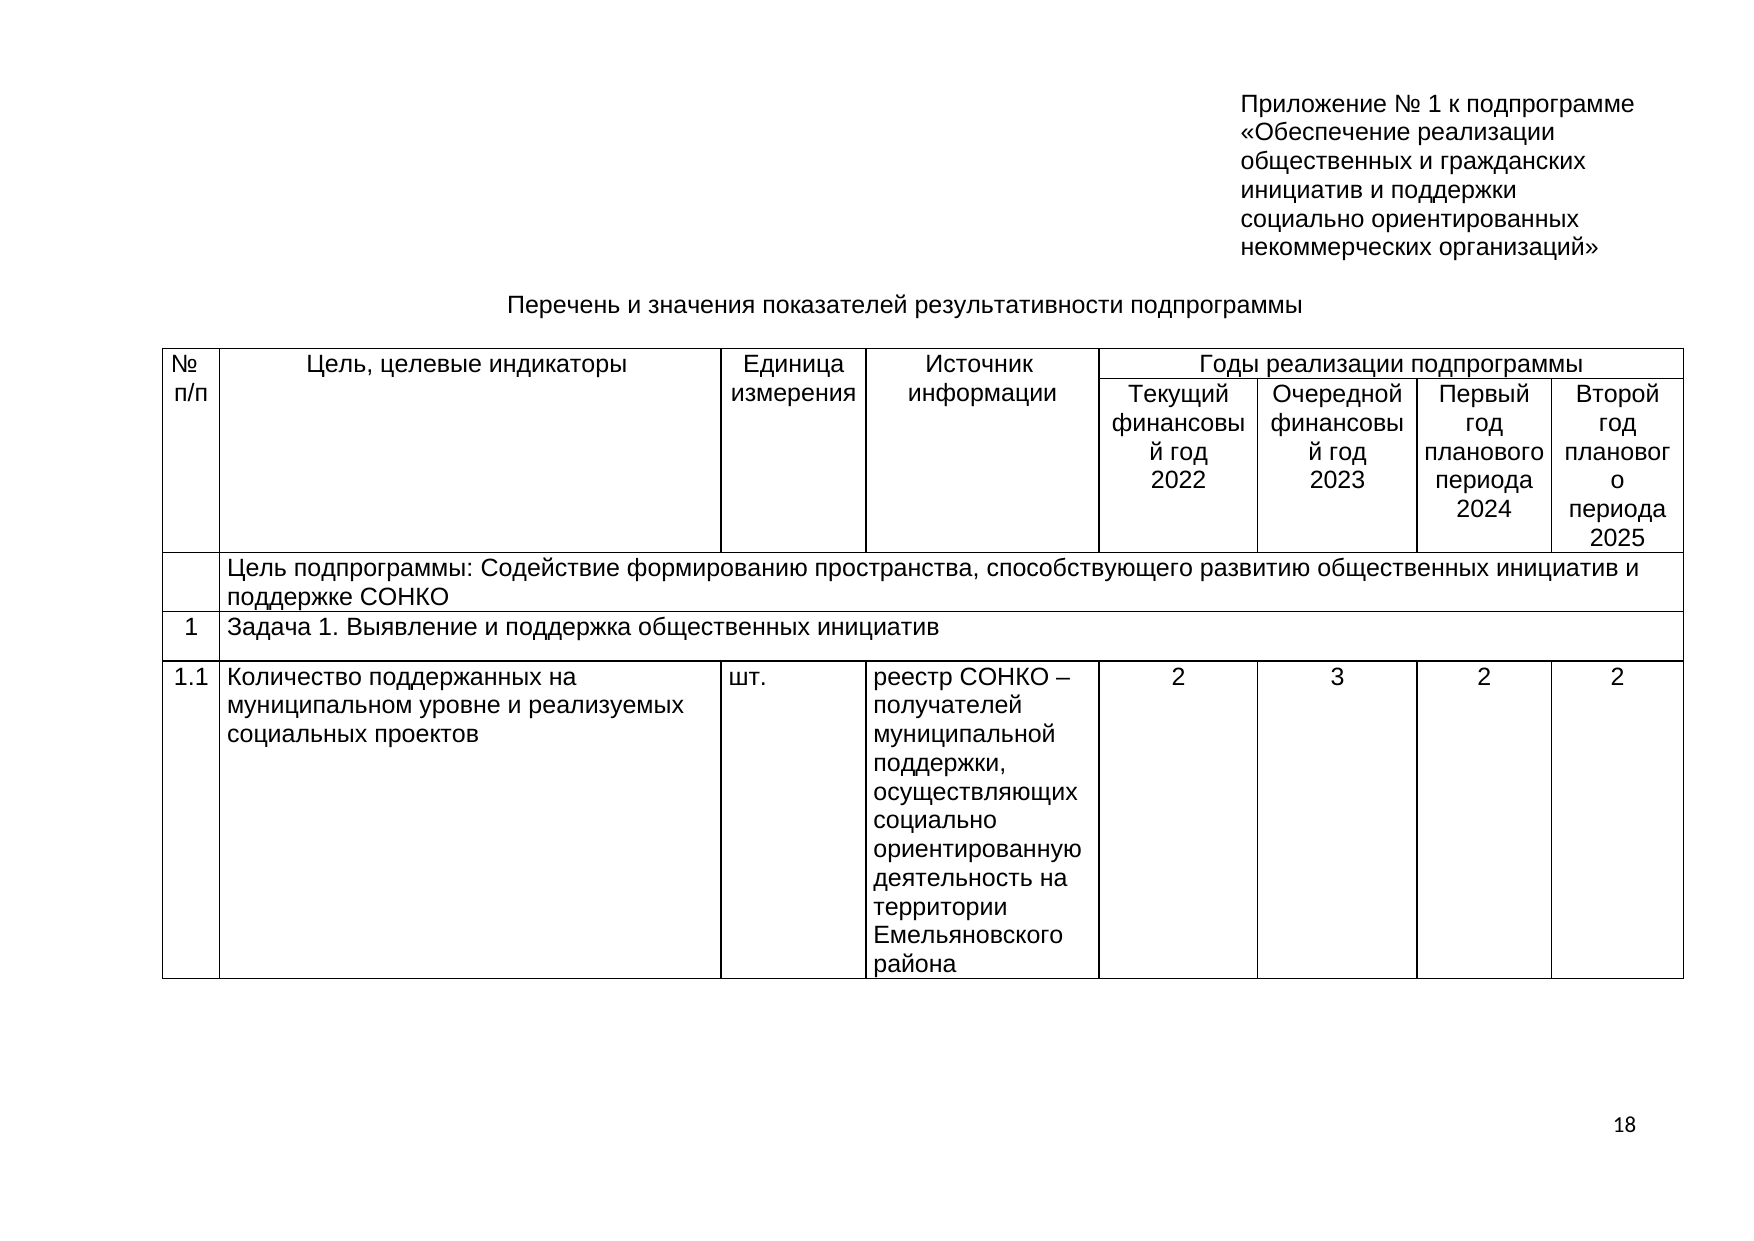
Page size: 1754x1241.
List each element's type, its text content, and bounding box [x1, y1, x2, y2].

table_cell [163, 553, 219, 611]
table_cell 1.1 [163, 662, 219, 978]
table_header Годы реализации подпрограммы [1100, 349, 1683, 378]
table_cell Задача 1. Выявление и поддержка общественных инициатив [220, 612, 1683, 660]
table_cell 3 [1258, 662, 1416, 978]
text Перечень и значения показателей результативности подпрограммы [118, 290, 1636, 319]
table_cell Количество поддержанных на муниципальном уровне и реализуемых социальных проектов [220, 662, 720, 978]
text Приложение № 1 к подпрограмме «Обеспечение реализации общественных и гражданских инициатив и поддержки социально ориентированных некоммерческих организаций» [1240, 89, 1636, 261]
table_cell Очередной финансовый год 2023 [1258, 379, 1416, 552]
table_header Источник информации [867, 349, 1098, 552]
table_cell 2 [1100, 662, 1257, 978]
table_cell 1 [163, 612, 219, 660]
table_cell 2 [1418, 662, 1551, 978]
table_cell реестр СОНКО – получателей муниципальной поддержки, осуществляющих социально ориентированную деятельность на территории Емельяновского района [867, 662, 1098, 978]
table_header Единица измерения [722, 349, 865, 552]
table_cell шт. [722, 662, 865, 978]
table_cell Первый год планового периода 2024 [1418, 379, 1551, 552]
table_cell 2 [1552, 662, 1683, 978]
table_cell Текущий финансовый год 2022 [1100, 379, 1257, 552]
table_cell Цель подпрограммы: Содействие формированию пространства, способствующего развитию общественных инициатив и поддержке СОНКО [220, 553, 1683, 611]
table_header № п/п [163, 349, 219, 552]
table_cell Второй год планового периода 2025 [1552, 379, 1683, 552]
table_header Цель, целевые индикаторы [220, 349, 720, 552]
